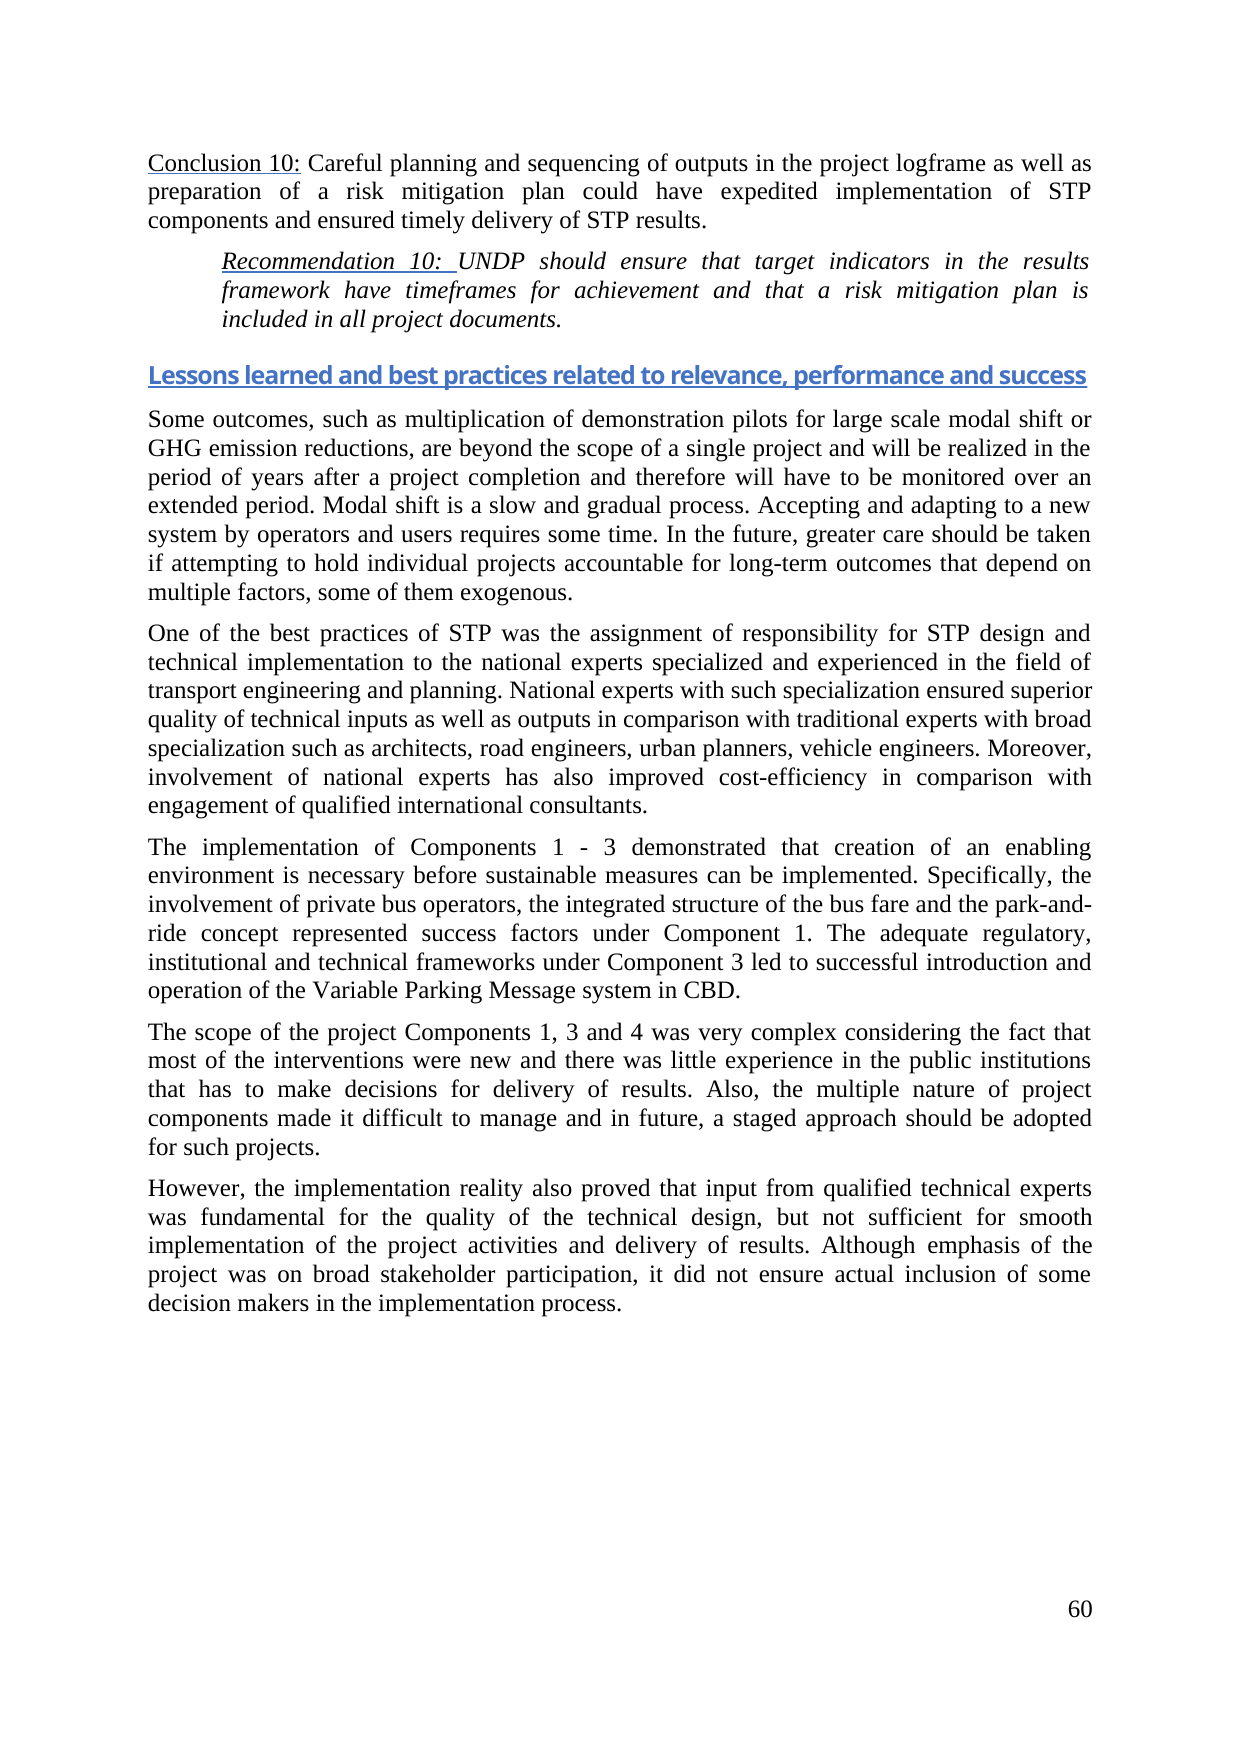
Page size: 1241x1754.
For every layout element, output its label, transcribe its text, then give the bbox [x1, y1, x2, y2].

text One of the best practices of STP was the assignment of responsibility for STP design and technical implementation to the national experts specialized and experienced in the field of transport engineering and planning. National experts with such specialization ensured superior quality of technical inputs as well as outputs in comparison with traditional experts with broad specialization such as architects, road engineers, urban planners, vehicle engineers. Moreover, involvement of national experts has also improved cost-efficiency in comparison with engagement of qualified international consultants. [148, 618, 1093, 819]
subtitle Lessons learned and best practices related to relevance, performance and success [148, 358, 1093, 392]
text Recommendation 10: UNDP should ensure that target indicators in the results framework have timeframes for achievement and that a risk mitigation plan is included in all project documents. [221, 246, 1093, 333]
text Conclusion 10: Careful planning and sequencing of outputs in the project logframe as well as preparation of a risk mitigation plan could have expedited implementation of STP components and ensured timely delivery of STP results. [148, 148, 1093, 234]
text The implementation of Components 1 - 3 demonstrated that creation of an enabling environment is necessary before sustainable measures can be implemented. Specifically, the involvement of private bus operators, the integrated structure of the bus fare and the park-and-ride concept represented success factors under Component 1. The adequate regulatory, institutional and technical frameworks under Component 3 led to successful introduction and operation of the Variable Parking Message system in CBD. [148, 832, 1093, 1004]
text However, the implementation reality also proved that input from qualified technical experts was fundamental for the quality of the technical design, but not sufficient for smooth implementation of the project activities and delivery of results. Although emphasis of the project was on broad stakeholder participation, it did not ensure actual inclusion of some decision makers in the implementation process. [148, 1173, 1093, 1317]
text Some outcomes, such as multiplication of demonstration pilots for large scale modal shift or GHG emission reductions, are beyond the scope of a single project and will be realized in the period of years after a project completion and therefore will have to be monitored over an extended period. Modal shift is a slow and gradual process. Accepting and adapting to a new system by operators and users requires some time. In the future, greater care should be taken if attempting to hold individual projects accountable for long-term outcomes that depend on multiple factors, some of them exogenous. [148, 404, 1093, 605]
text The scope of the project Components 1, 3 and 4 was very complex considering the fact that most of the interventions were new and there was little experience in the public institutions that has to make decisions for delivery of results. Also, the multiple nature of project components made it difficult to manage and in future, a staged approach should be adopted for such projects. [148, 1017, 1093, 1160]
